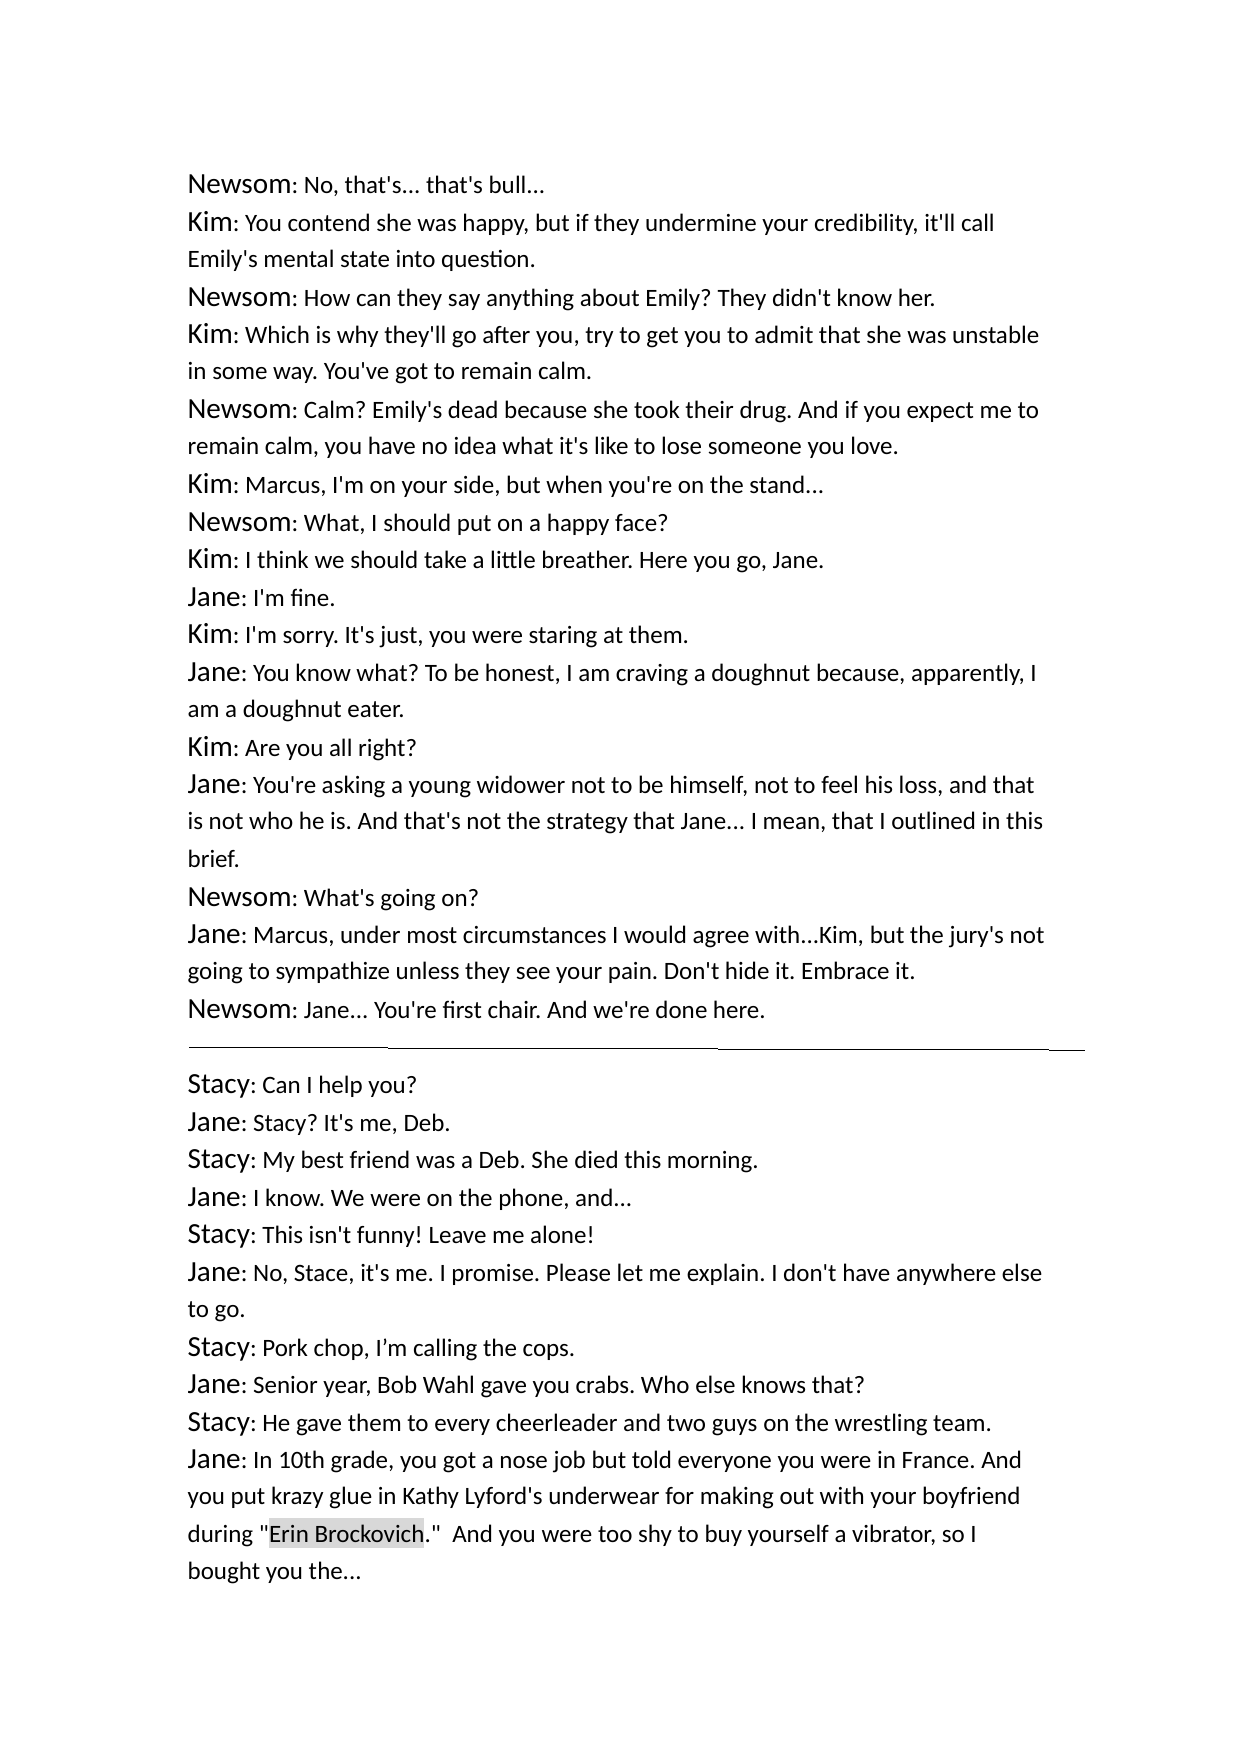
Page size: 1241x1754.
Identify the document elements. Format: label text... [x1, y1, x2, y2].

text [187, 1064, 1053, 1589]
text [187, 164, 1053, 764]
text Jane: You're asking a young widower not to be himself, not to feel his loss, and that is not who he is. And that's not the strategy that Jane... I mean, that I outlined in this brief. Newsom: What's going on? Jane: Marcus, under most circumstances I would agree with...Kim, but the jury's not going to sympathize unless they see your pain. Don't hide it. Embrace it. Newsom: Jane... You're first chair. And we're done here. [187, 764, 1053, 1064]
